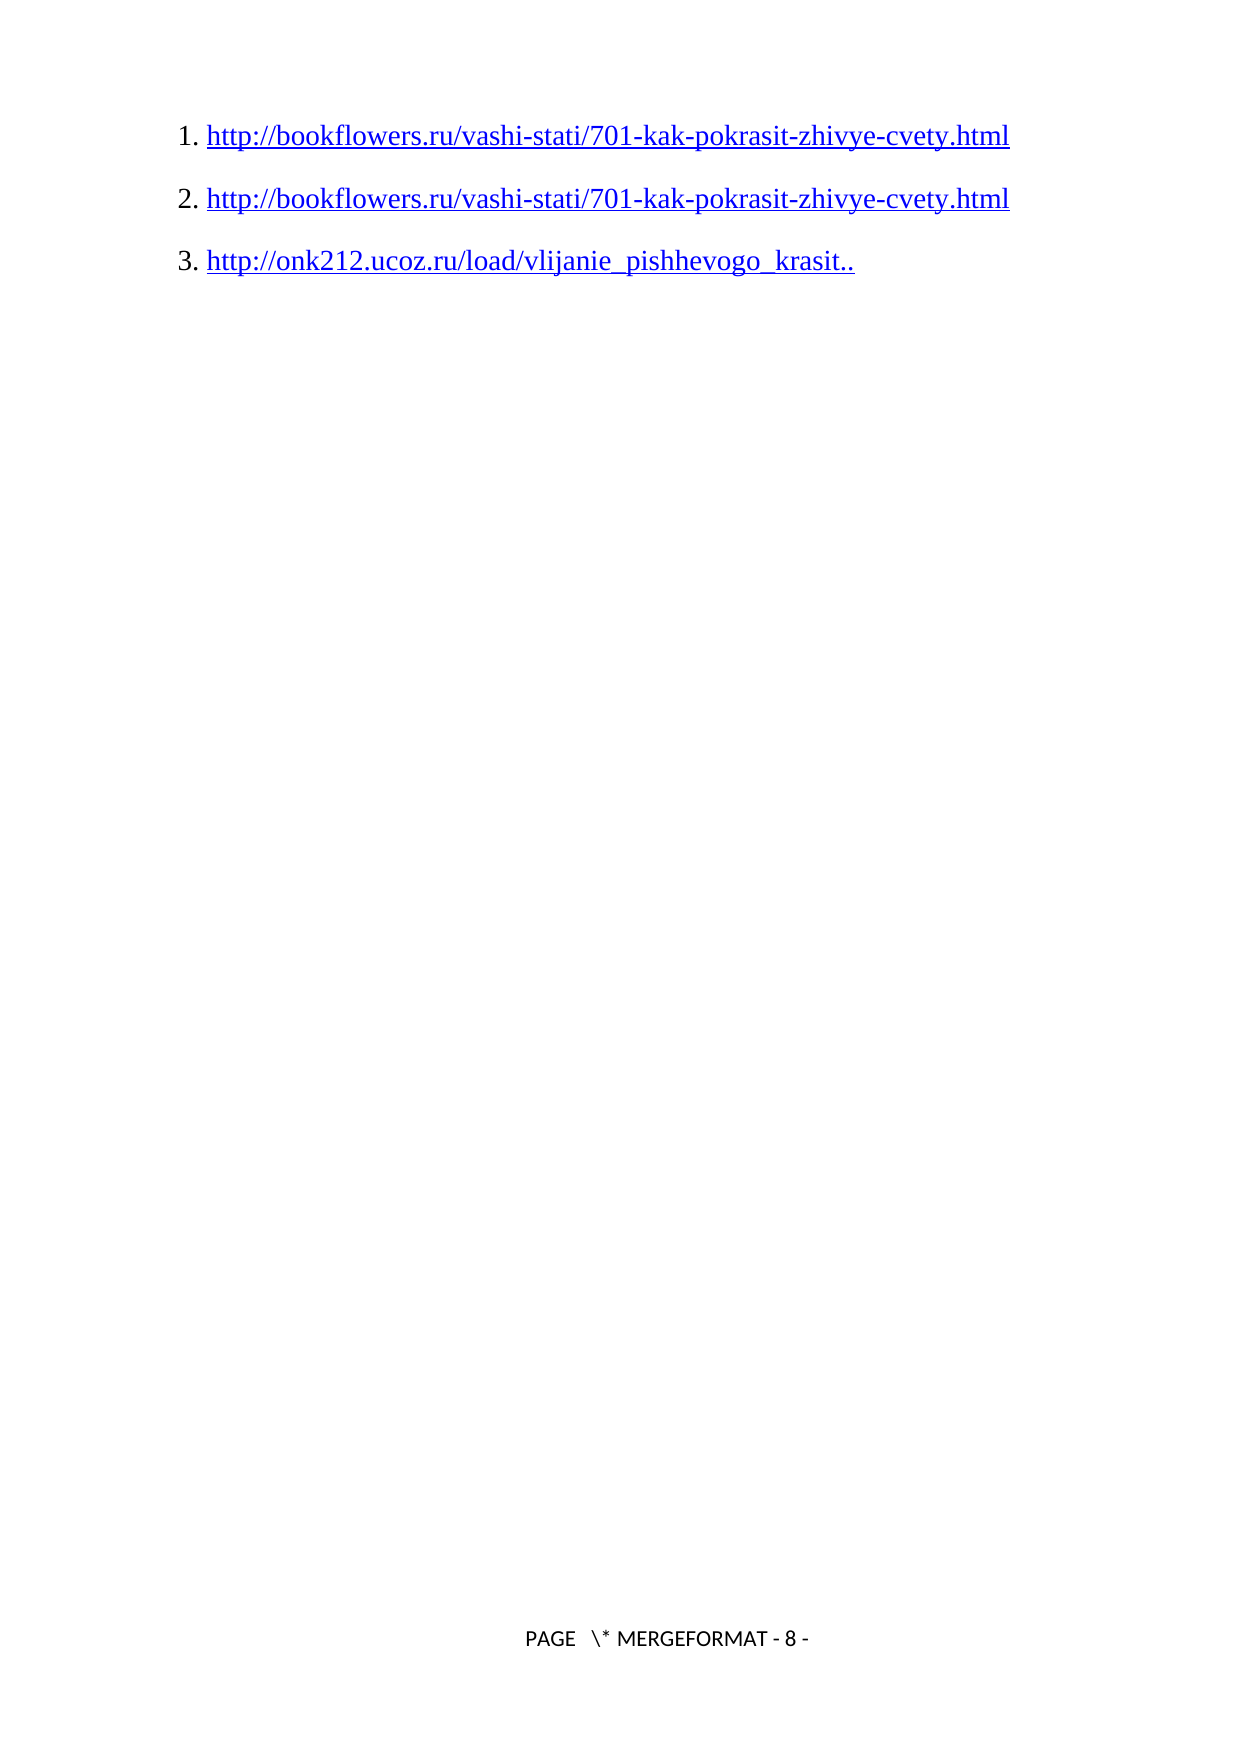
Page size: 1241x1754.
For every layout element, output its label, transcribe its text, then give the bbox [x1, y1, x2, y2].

text 3. http://onk212.ucoz.ru/load/vlijanie_pishhevogo_krasit.. [177, 243, 1152, 277]
text 2. http://bookflowers.ru/vashi-stati/701-kak-pokrasit-zhivye-cvety.html [177, 181, 1152, 214]
text 1. http://bookflowers.ru/vashi-stati/701-kak-pokrasit-zhivye-cvety.html [177, 118, 1152, 152]
